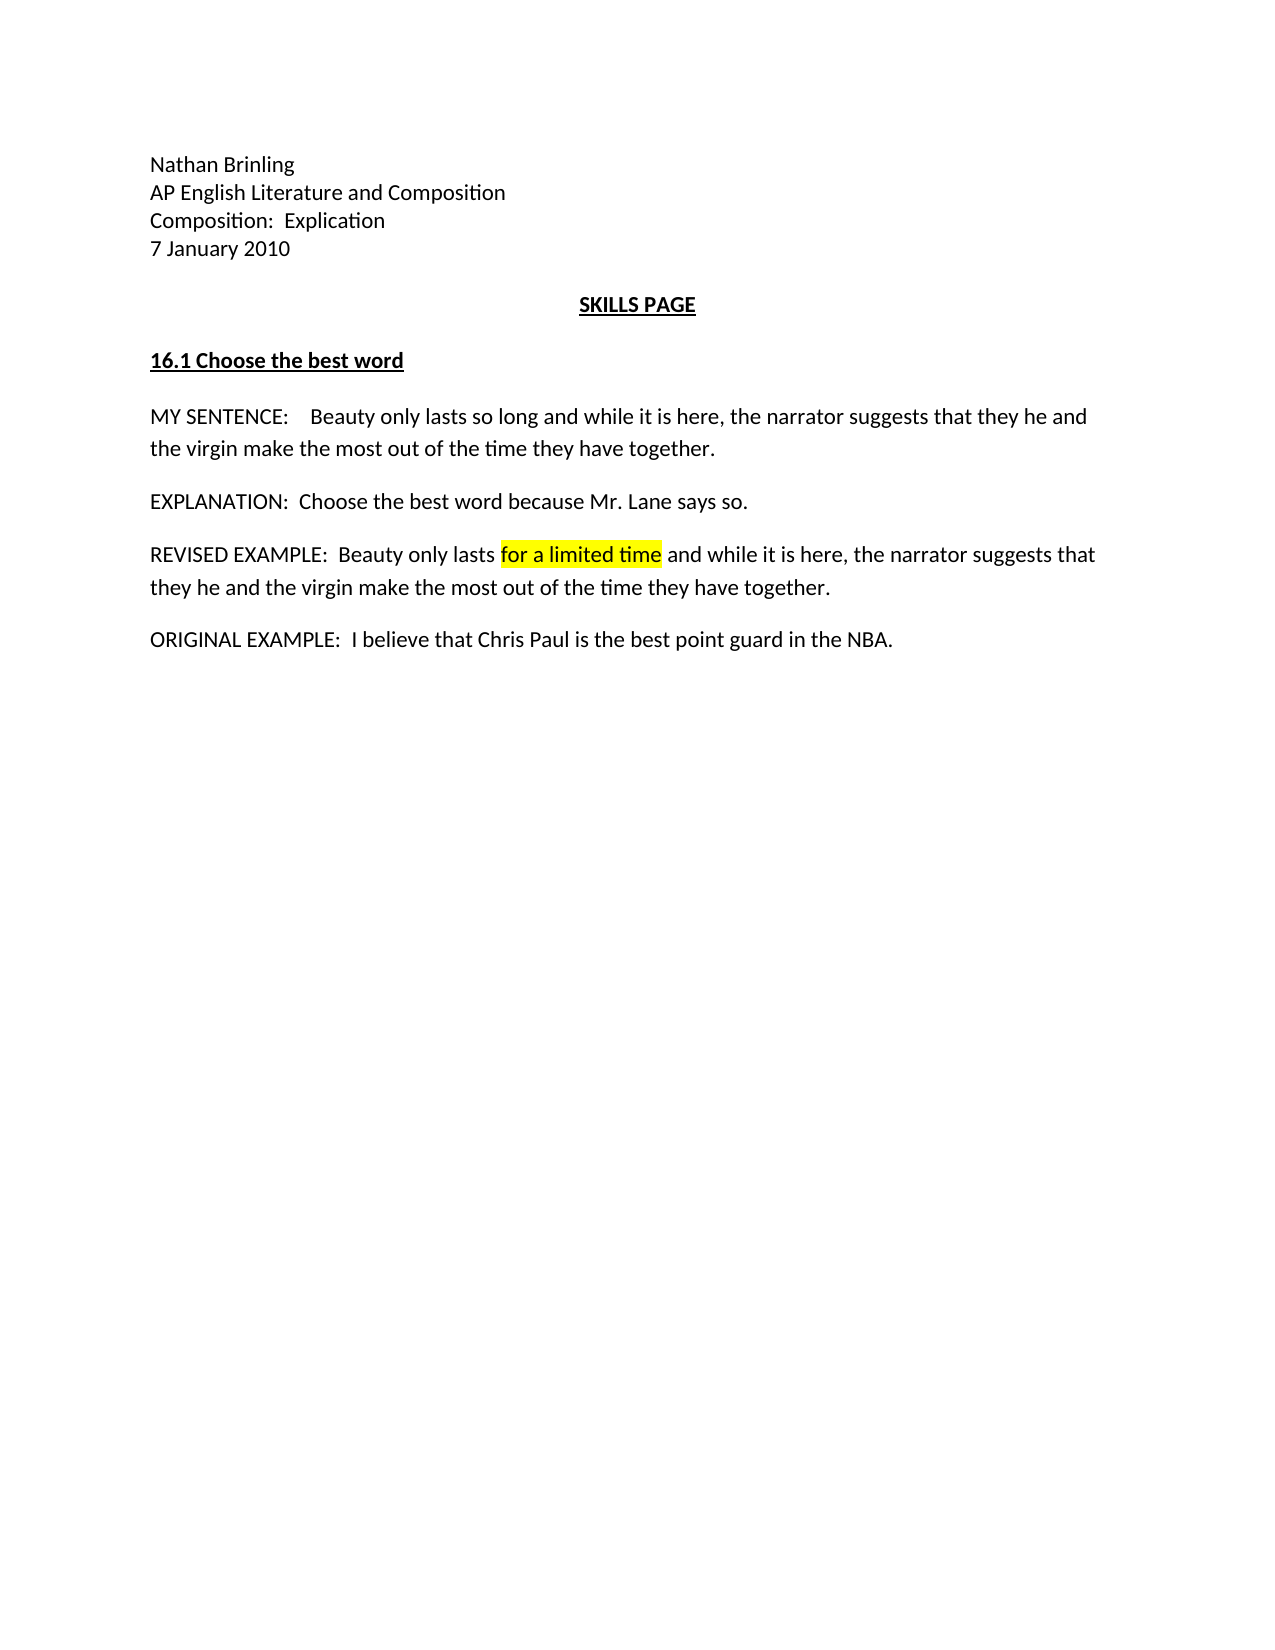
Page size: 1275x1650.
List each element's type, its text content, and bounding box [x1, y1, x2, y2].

text Nathan Brinling [150, 150, 1125, 178]
text MY SENTENCE: Beauty only lasts so long and while it is here, the narrator suggests that they he and the virgin make the most out of the time they have together. [150, 402, 1125, 462]
text EXPLANATION: Choose the best word because Mr. Lane says so. [150, 487, 1125, 515]
text 7 January 2010 [150, 234, 1125, 262]
text SKILLS PAGE [150, 290, 1125, 318]
text 16.1 Choose the best word [150, 346, 1125, 374]
text ORIGINAL EXAMPLE: I believe that Chris Paul is the best point guard in the NBA. [150, 626, 1125, 654]
text Composition: Explication [150, 206, 1125, 234]
text AP English Literature and Composition [150, 178, 1125, 206]
text REVISED EXAMPLE: Beauty only lasts for a limited time and while it is here, the narrator suggests that they he and the virgin make the most out of the time they have together. [150, 540, 1125, 601]
